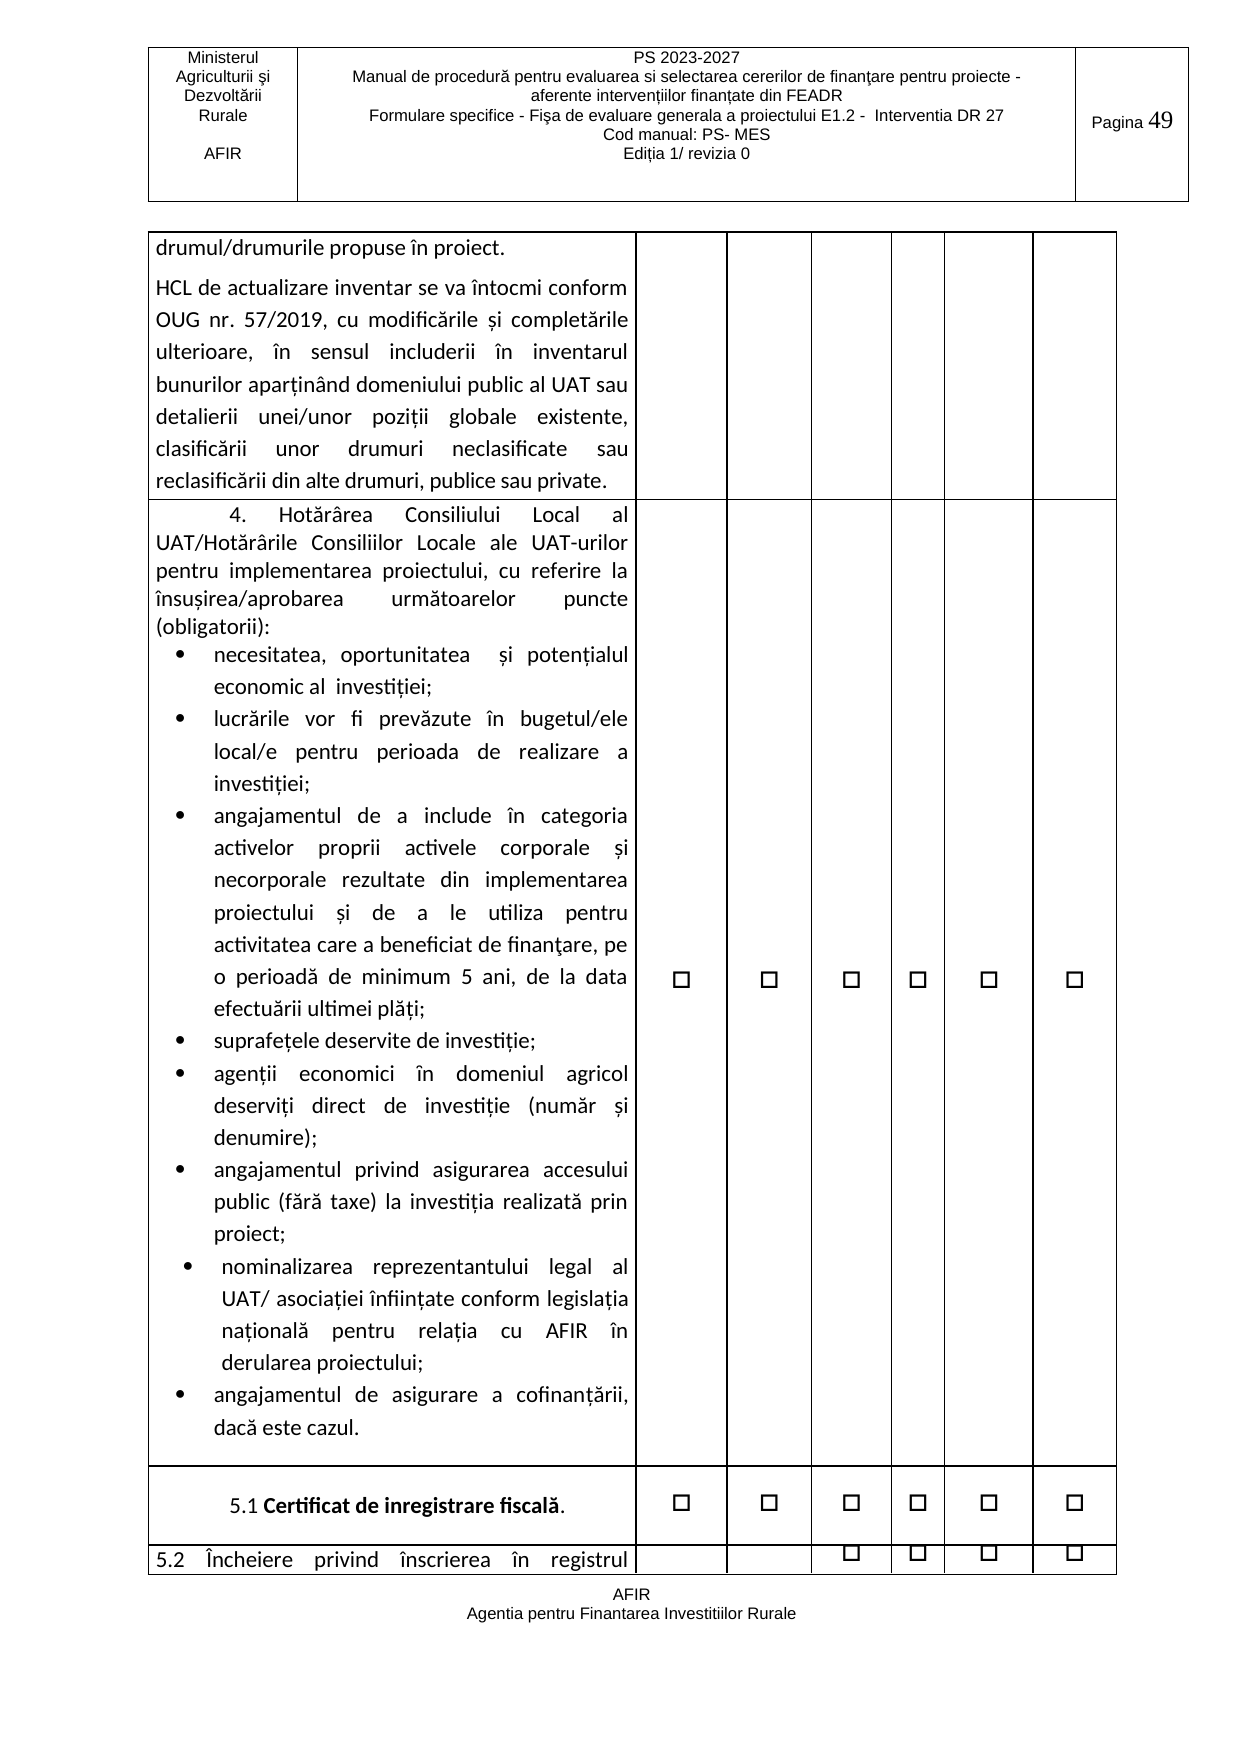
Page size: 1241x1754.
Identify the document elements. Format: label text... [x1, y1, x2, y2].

table_cell [637, 233, 726, 498]
table_cell [1034, 500, 1116, 1465]
table_cell [637, 1467, 726, 1544]
table_cell [637, 1546, 726, 1573]
table_cell [728, 233, 811, 498]
table_cell [945, 1546, 1032, 1573]
table_cell [945, 500, 1032, 1465]
table_cell [637, 500, 726, 1465]
table_cell [892, 1546, 944, 1573]
table_cell [812, 1467, 891, 1544]
table_cell 5.1 Certificat de inregistrare fiscală. [149, 1467, 635, 1544]
table_cell [812, 233, 891, 498]
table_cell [149, 1546, 635, 1573]
table_cell [892, 500, 944, 1465]
table_cell [812, 1546, 891, 1573]
table_cell [812, 500, 891, 1465]
table_cell [728, 1467, 811, 1544]
table_cell [945, 1467, 1032, 1544]
table_cell [1034, 1467, 1116, 1544]
table_cell [892, 1467, 944, 1544]
table_cell 4. Hotărârea Consiliului Local al UAT/Hotărârile Consiliilor Locale ale UAT-urilor pentru implementarea proiectului, cu referire la însușirea/aprobarea următoarelor puncte (obligatorii): necesitatea, oportunitatea și potențialul economic al investiţiei; lucrările vor fi prevăzute în bugetul/ele local/e pentru perioada de realizare a investiţiei; angajamentul de a include în categoria activelor proprii activele corporale și necorporale rezultate din implementarea proiectului și de a le utiliza pentru activitatea care a beneficiat de finanţare, pe o perioadă de minimum 5 ani, de la data efectuării ultimei plăți; suprafeţele deservite de investiţie; agenții economici ȋn domeniul agricol deserviți direct de investiție (număr și denumire); angajamentul privind asigurarea accesului public (fără taxe) la investiţia realizată prin proiect; nominalizarea reprezentantului legal al UAT/ asociației înființate conform legislația națională pentru relaţia cu AFIR în derularea proiectului; angajamentul de asigurare a cofinanțării, dacă este cazul. [149, 500, 635, 1465]
table_cell [728, 500, 811, 1465]
table_cell [945, 233, 1032, 498]
table_cell [892, 233, 944, 498]
table_cell [1034, 233, 1116, 498]
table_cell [149, 233, 635, 498]
table_cell [728, 1546, 811, 1573]
table_cell [1034, 1546, 1116, 1573]
